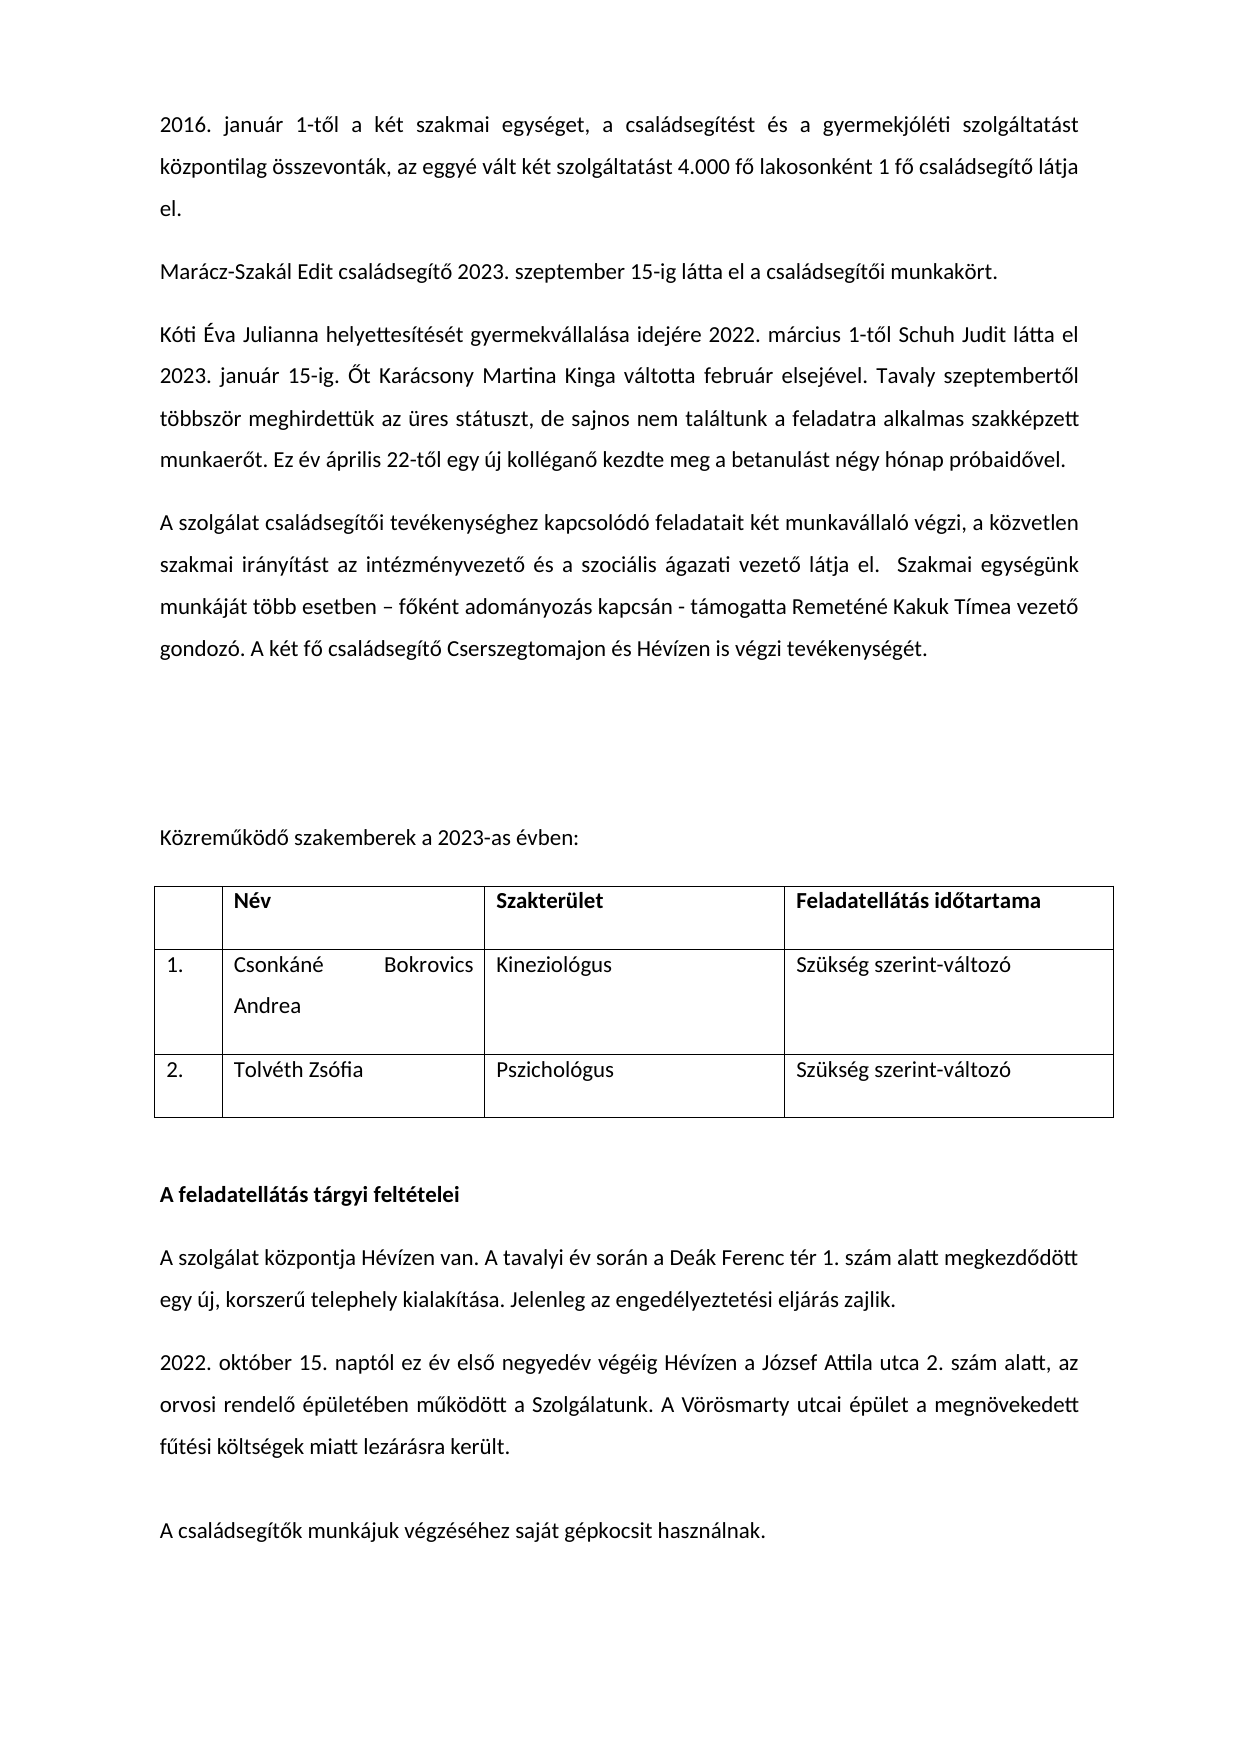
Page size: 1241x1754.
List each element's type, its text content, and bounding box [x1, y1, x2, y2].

table_header Név [223, 887, 484, 949]
text 2022. október 15. naptól ez év első negyedév végéig Hévízen a József Attila utca 2. szám alatt, az orvosi rendelő épületében működött a Szolgálatunk. A Vörösmarty utcai épület a megnövekedett fűtési költségek miatt lezárásra került. [159, 1348, 1081, 1460]
text A családsegítők munkájuk végzéséhez saját gépkocsit használnak. [159, 1516, 1081, 1544]
text 2016. január 1-től a két szakmai egységet, a családsegítést és a gyermekjóléti szolgáltatást központilag összevonták, az eggyé vált két szolgáltatást 4.000 fő lakosonként 1 fő családsegítő látja el. [159, 110, 1081, 222]
table_cell Csonkáné Bokrovics Andrea [223, 950, 484, 1054]
text Marácz-Szakál Edit családsegítő 2023. szeptember 15-ig látta el a családsegítői munkakört. [159, 257, 1081, 285]
table_cell 2. [155, 1055, 222, 1117]
table_cell 1. [155, 950, 222, 1054]
text A szolgálat központja Hévízen van. A tavalyi év során a Deák Ferenc tér 1. szám alatt megkezdődött egy új, korszerű telephely kialakítása. Jelenleg az engedélyeztetési eljárás zajlik. [159, 1243, 1081, 1313]
text A szolgálat családsegítői tevékenységhez kapcsolódó feladatait két munkavállaló végzi, a közvetlen szakmai irányítást az intézményvezető és a szociális ágazati vezető látja el. Szakmai egységünk munkáját több esetben – főként adományozás kapcsán - támogatta Remeténé Kakuk Tímea vezető gondozó. A két fő családsegítő Cserszegtomajon és Hévízen is végzi tevékenységét. [159, 508, 1081, 662]
text Kóti Éva Julianna helyettesítését gyermekvállalása idejére 2022. március 1-től Schuh Judit látta el 2023. január 15-ig. Őt Karácsony Martina Kinga váltotta február elsejével. Tavaly szeptembertől többször meghirdettük az üres státuszt, de sajnos nem találtunk a feladatra alkalmas szakképzett munkaerőt. Ez év április 22-től egy új kolléganő kezdte meg a betanulást négy hónap próbaidővel. [159, 320, 1081, 474]
table_cell Szükség szerint-változó [785, 1055, 1113, 1117]
table_header Szakterület [485, 887, 784, 949]
table_cell Kineziológus [485, 950, 784, 1054]
table_header [155, 887, 222, 949]
text Közreműködő szakemberek a 2023-as évben: [159, 823, 1081, 851]
table_cell Pszichológus [485, 1055, 784, 1117]
text A feladatellátás tárgyi feltételei [159, 1181, 1081, 1208]
table_cell Szükség szerint-változó [785, 950, 1113, 1054]
table_header Feladatellátás időtartama [785, 887, 1113, 949]
table_cell Tolvéth Zsófia [223, 1055, 484, 1117]
